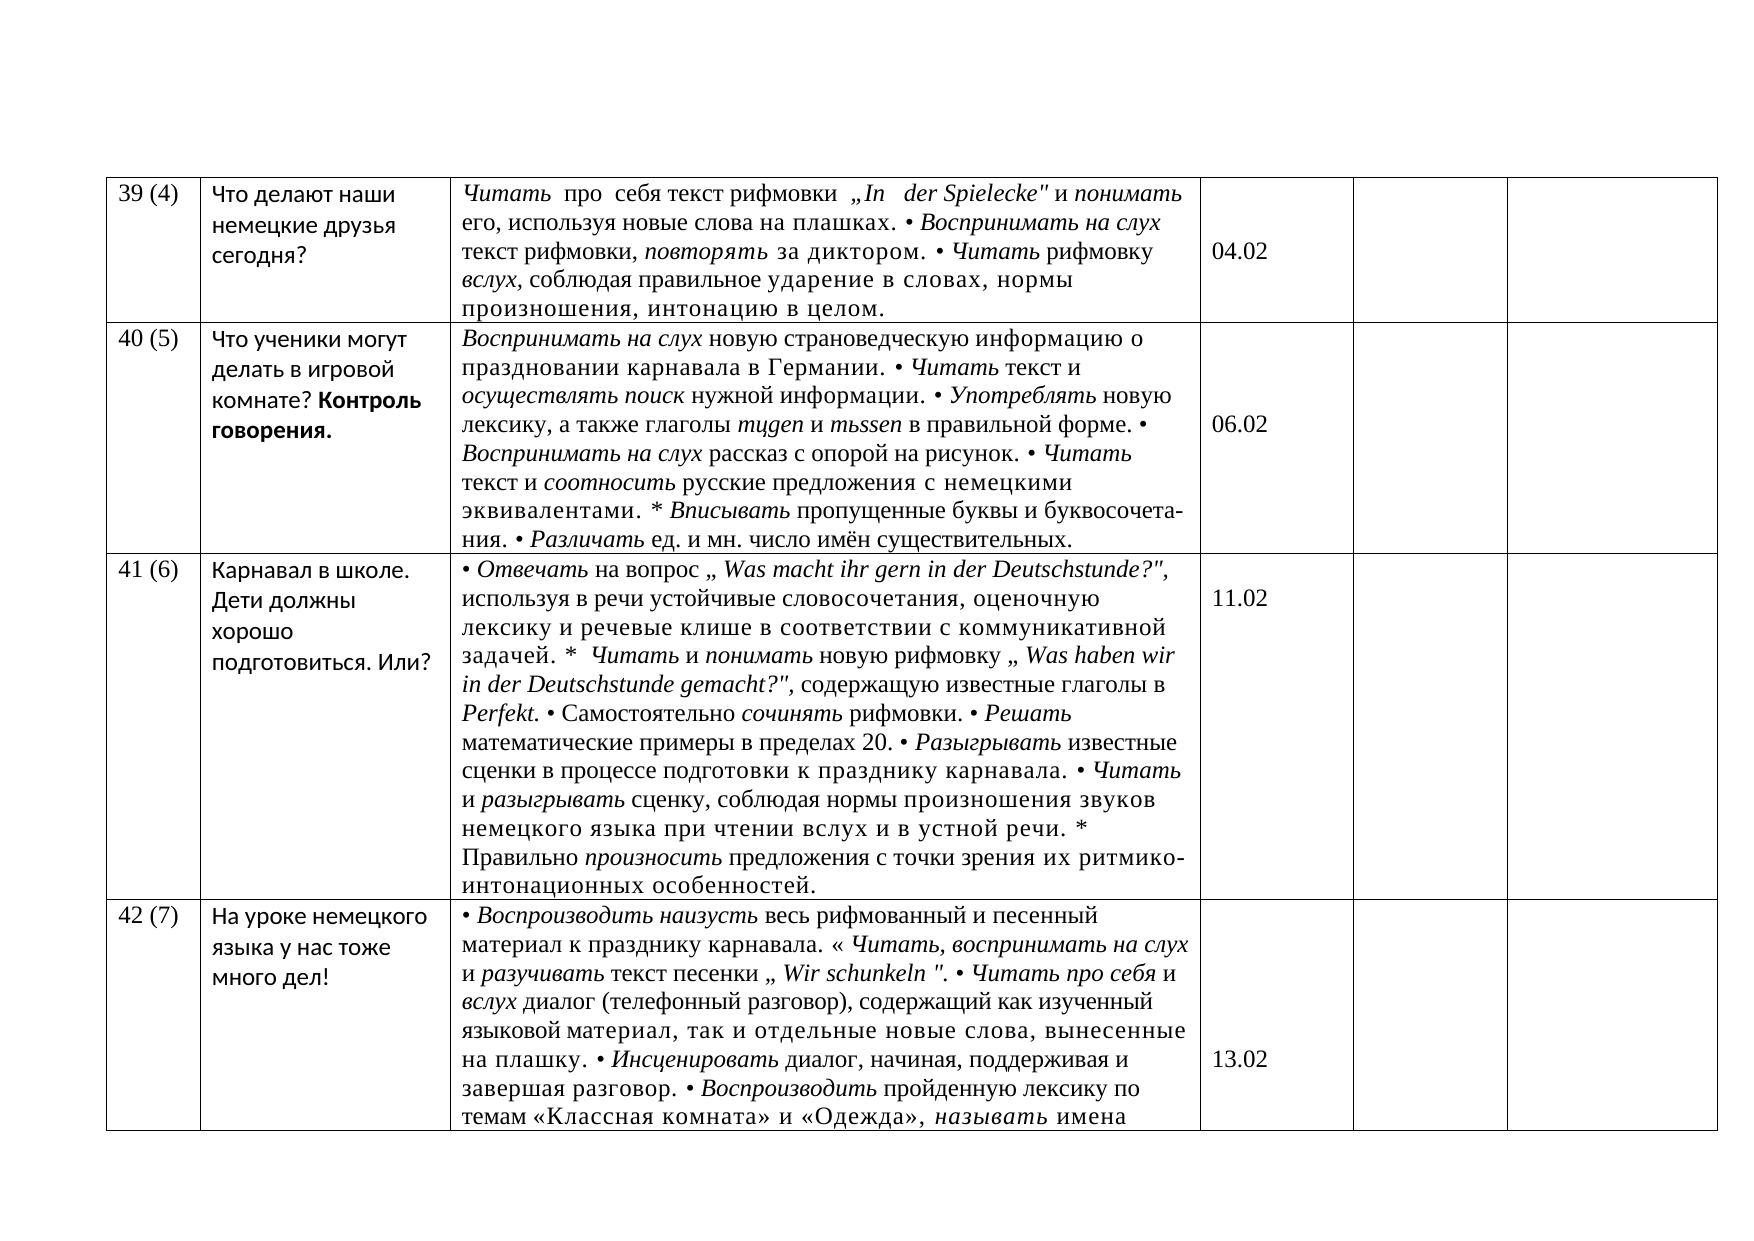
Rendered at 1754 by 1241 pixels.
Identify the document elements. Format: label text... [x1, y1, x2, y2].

table_cell 06.02 [1201, 323, 1353, 553]
table_cell [1354, 178, 1507, 322]
table_cell [1354, 900, 1507, 1130]
table_cell 40 (5) [107, 323, 200, 553]
table_cell 41 (6) [107, 554, 200, 899]
table_cell Карнавал в школе. Дети должны хорошо подготовиться. Или? [201, 554, 450, 899]
table_cell [1354, 323, 1507, 553]
table_cell Что делают наши немецкие друзья сегодня? [201, 178, 450, 322]
table_cell [1508, 178, 1717, 322]
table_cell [201, 900, 450, 1130]
table_cell [1508, 900, 1717, 1130]
table_cell 39 (4) [107, 178, 200, 322]
table_cell Что ученики могут делать в игровой комнате? Контроль говорения. [201, 323, 450, 553]
table_cell 04.02 [1201, 178, 1353, 322]
table_cell 13.02 [1201, 900, 1353, 1130]
table_cell • Отвечать на вопрос „ Was macht ihr gern in der Deutschstunde?", используя в речи устойчивые словосочетания, оценочную лексику и речевые клише в соответствии с коммуникативной задачей. * Читать и понимать новую рифмовку „ Was haben wir in der Deutschstunde gemacht?", содержащую известные глаголы в Perfekt. • Самостоятельно сочинять рифмовки. • Решать математические примеры в пределах 20. • Разыгрывать известные сценки в процессе подготовки к празднику карнавала. • Читать и разыгрывать сценку, соблюдая нормы произношения звуков немецкого языка при чтении вслух и в устной речи. * Правильно произносить предложения с точки зрения их ритмико-интонационных особенностей. [451, 554, 1200, 899]
table_cell [1508, 323, 1717, 553]
table_cell [1508, 554, 1717, 899]
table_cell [451, 900, 1200, 1130]
table_cell [1354, 554, 1507, 899]
table_cell 11.02 [1201, 554, 1353, 899]
table_cell Воспринимать на слух новую страноведческую информацию о праздновании карнавала в Германии. • Читать текст и осуществлять поиск нужной информации. • Употреблять новую лексику, а также глаголы mцgen и mьssen в правильной форме. • Воспринимать на слух рассказ с опорой на рисунок. • Читать текст и соотносить русские предложения с немецкими эквивалентами. * Вписывать пропущенные буквы и буквосочетания. • Различать ед. и мн. число имён существительных. [451, 323, 1200, 553]
table_cell 42 (7) [107, 900, 200, 1130]
table_cell Читать про себя текст рифмовки „In der Spielecke" и понимать его, используя новые слова на плашках. • Воспринимать на слух текст рифмовки, повторять за диктором. • Читать рифмовку вслух, соблюдая правильное ударение в словах, нормы произношения, интонацию в целом. [451, 178, 1200, 322]
